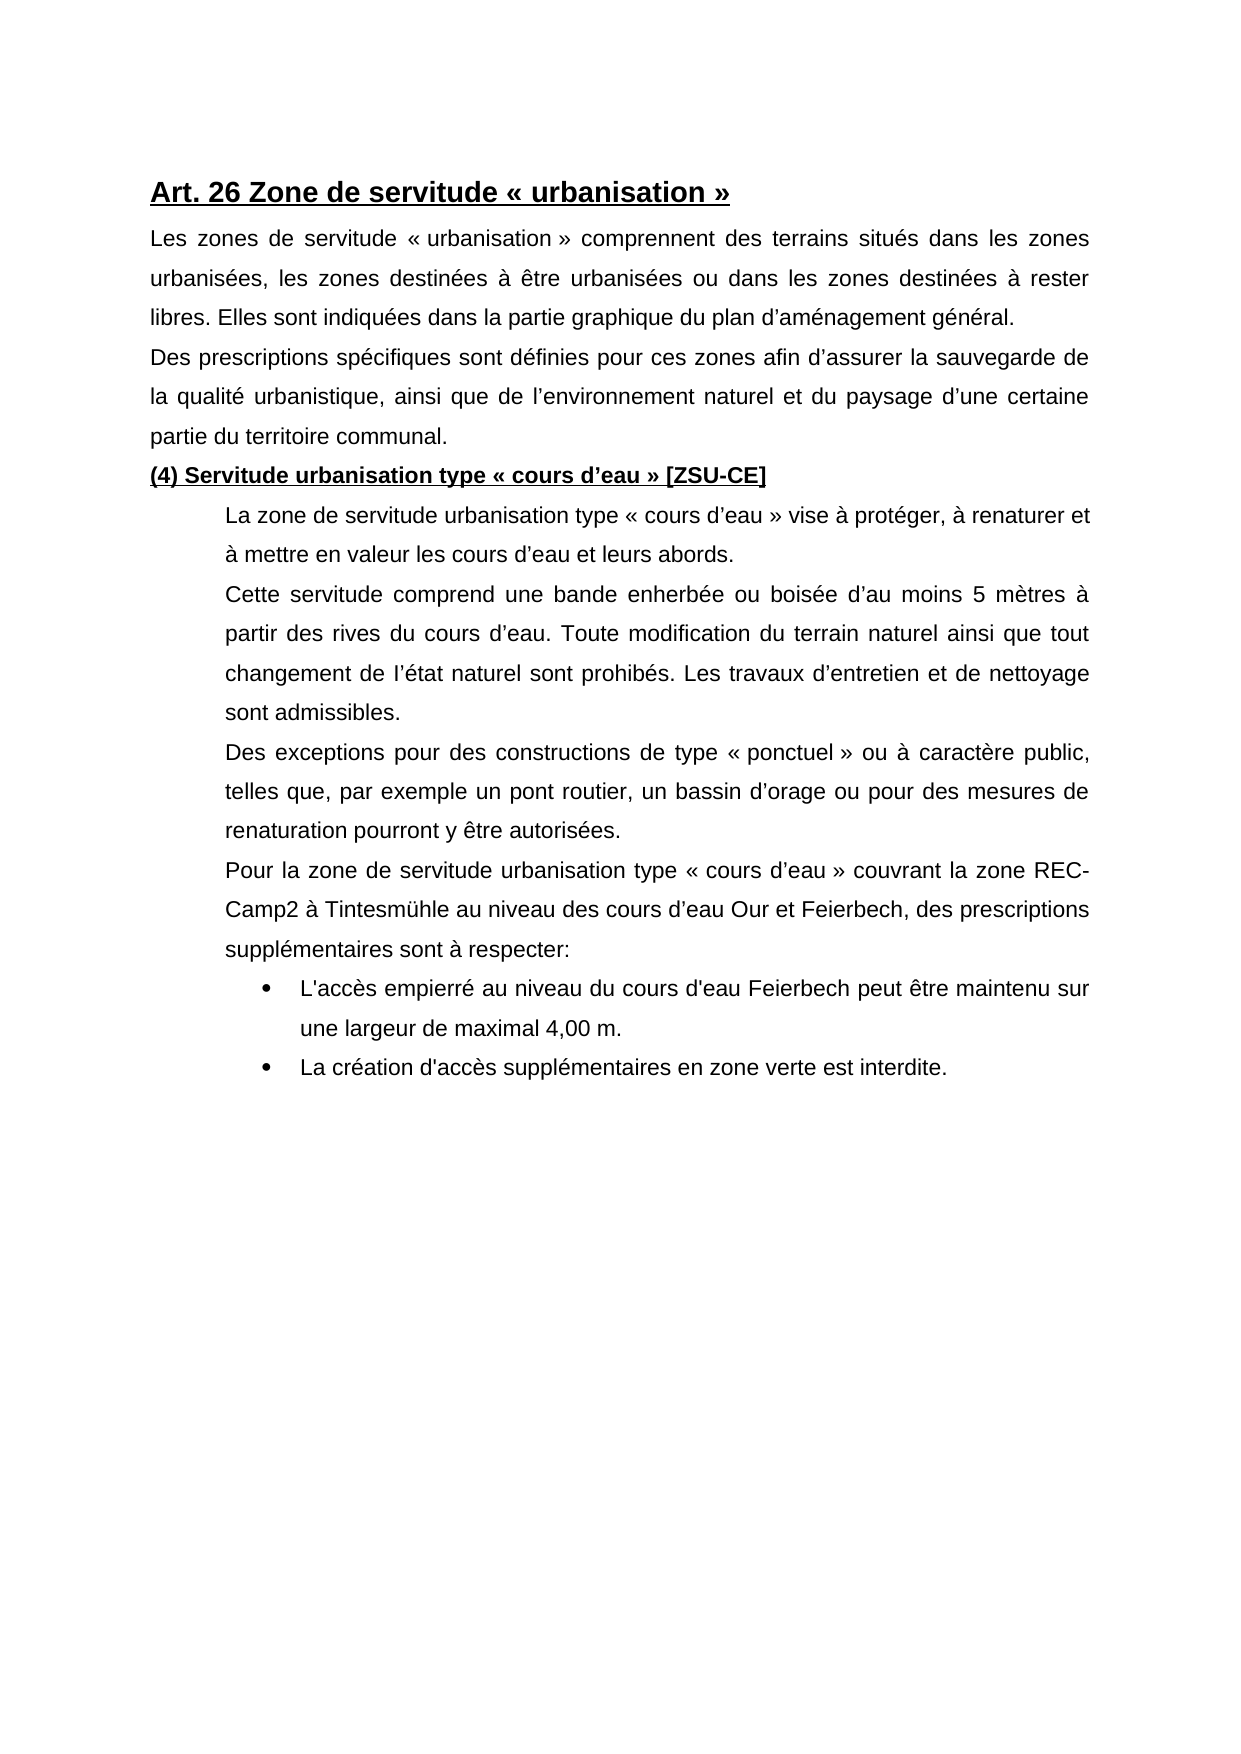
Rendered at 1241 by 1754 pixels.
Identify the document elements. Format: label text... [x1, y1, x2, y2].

list La création d'accès supplémentaires en zone verte est interdite. [262, 1054, 1090, 1081]
text Cette servitude comprend une bande enherbée ou boisée d’au moins 5 mètres à partir des rives du cours d’eau. Toute modification du terrain naturel ainsi que tout changement de I’état naturel sont prohibés. Les travaux d’entretien et de nettoyage sont admissibles. [225, 581, 1090, 725]
subtitle Art. 26 Zone de servitude « urbanisation » [150, 175, 1090, 208]
text Pour la zone de servitude urbanisation type « cours d’eau » couvrant la zone REC-Camp2 à Tintesmühle au niveau des cours d’eau Our et Feierbech, des prescriptions supplémentaires sont à respecter: [225, 857, 1090, 962]
list L'accès empierré au niveau du cours d'eau Feierbech peut être maintenu sur une largeur de maximal 4,00 m. [262, 975, 1090, 1041]
text (4) Servitude urbanisation type « cours d’eau » [ZSU-CE] [150, 462, 1090, 488]
text Des exceptions pour des constructions de type « ponctuel » ou à caractère public, telles que, par exemple un pont routier, un bassin d’orage ou pour des mesures de renaturation pourront y être autorisées. [225, 738, 1090, 844]
text Les zones de servitude « urbanisation » comprennent des terrains situés dans les zones urbanisées, les zones destinées à être urbanisées ou dans les zones destinées à rester libres. Elles sont indiquées dans la partie graphique du plan d’aménagement général. [150, 225, 1090, 331]
text Des prescriptions spécifiques sont définies pour ces zones afin d’assurer la sauvegarde de la qualité urbanistique, ainsi que de l’environnement naturel et du paysage d’une certaine partie du territoire communal. [150, 344, 1090, 449]
text La zone de servitude urbanisation type « cours d’eau » vise à protéger, à renaturer et à mettre en valeur les cours d’eau et leurs abords. [225, 502, 1090, 567]
